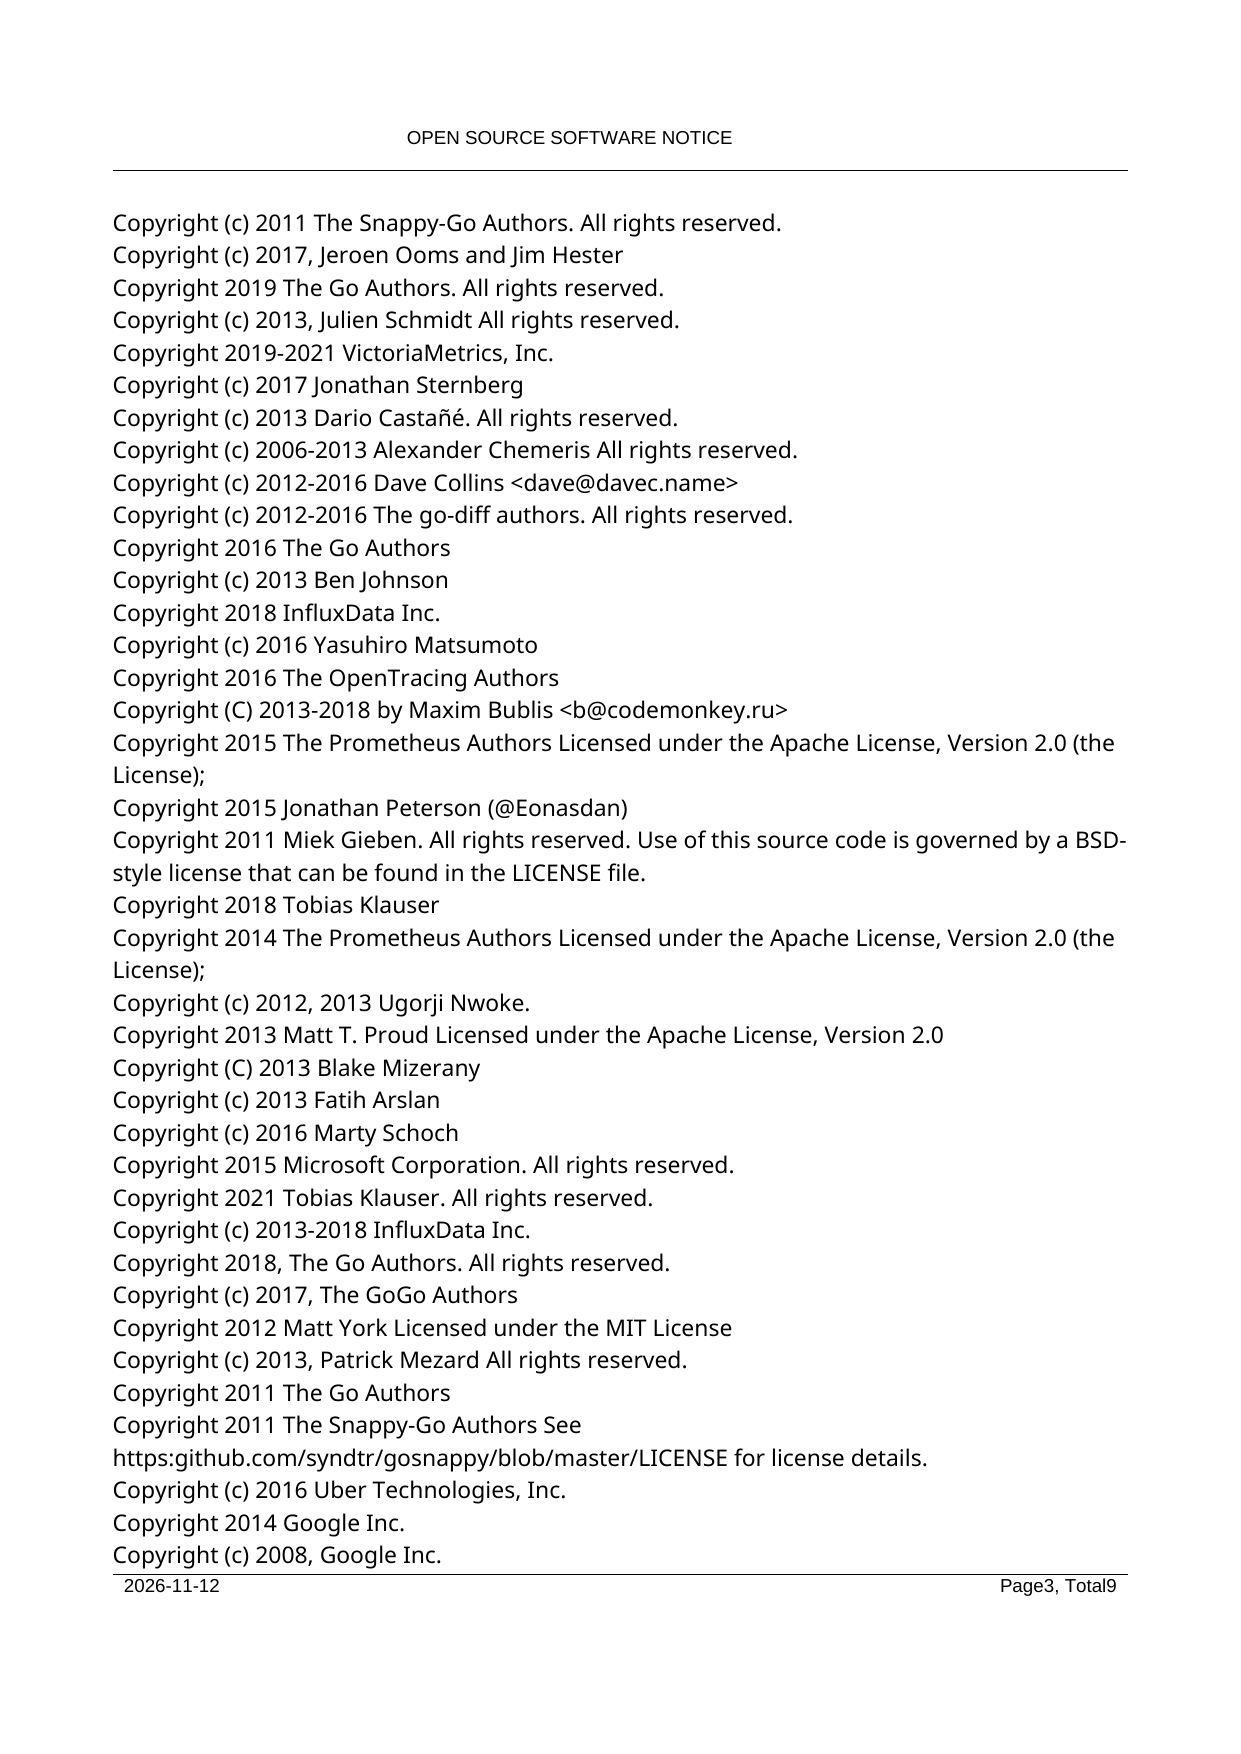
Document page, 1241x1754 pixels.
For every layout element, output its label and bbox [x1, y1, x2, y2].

text [112, 206, 1128, 1571]
